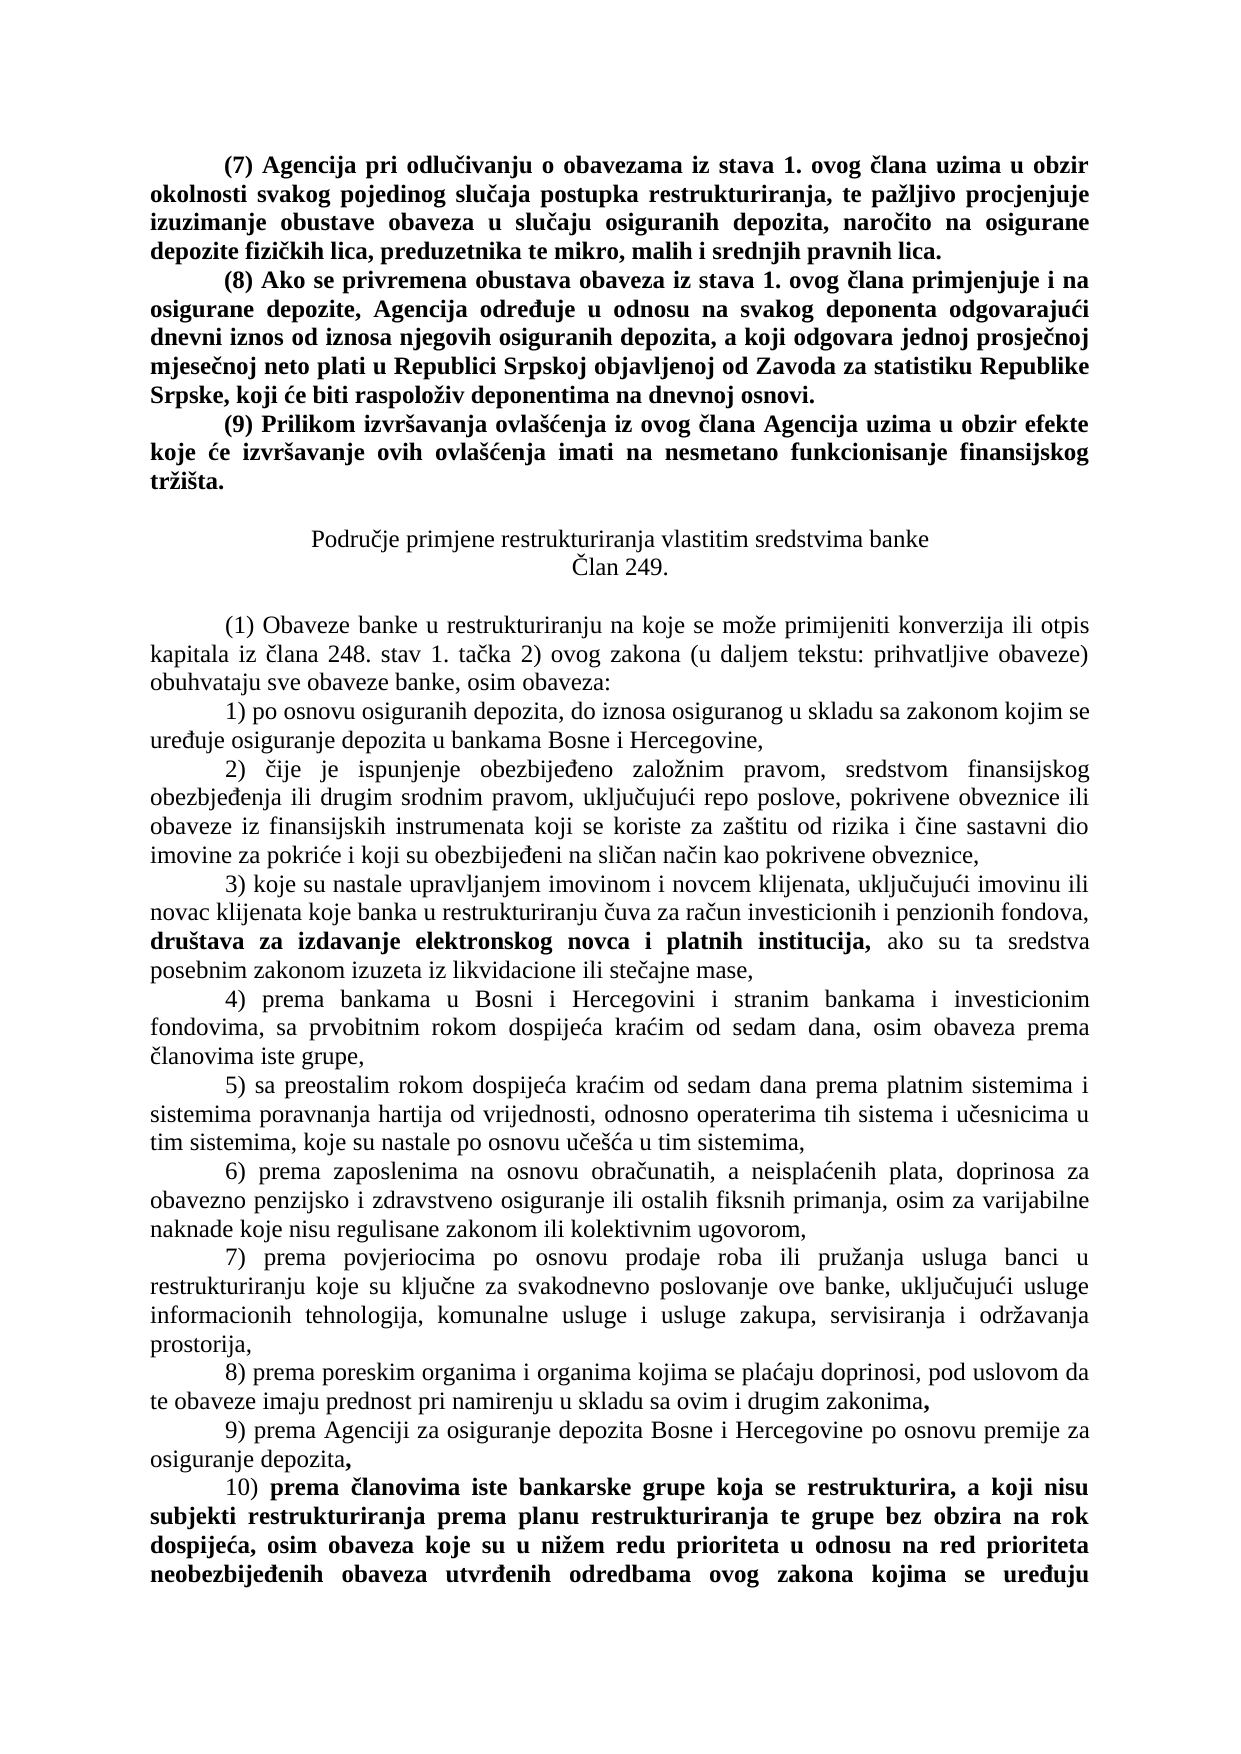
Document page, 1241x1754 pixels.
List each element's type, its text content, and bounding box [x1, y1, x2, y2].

text Područje primjene restrukturiranja vlastitim sredstvima banke [150, 524, 1090, 552]
text 5) sa preostalim rokom dospijeća kraćim od sedam dana prema platnim sistemima i sistemima poravnanja hartija od vrijednosti, odnosno operaterima tih sistema i učesnicima u tim sistemima, koje su nastale po osnovu učešća u tim sistemima, [150, 1070, 1090, 1156]
text 9) prema Agenciji za osiguranje depozita Bosne i Hercegovine po osnovu premije za osiguranje depozita, [150, 1415, 1090, 1472]
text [150, 1472, 1090, 1587]
text 7) prema povjeriocima po osnovu prodaje roba ili pružanja usluga banci u restrukturiranju koje su ključne za svakodnevno poslovanje ove banke, uključujući usluge informacionih tehnologija, komunalne usluge i usluge zakupa, servisiranja i održavanja prostorija, [150, 1242, 1090, 1357]
text (8) Ako se privremena obustava obaveza iz stava 1. ovog člana primjenjuje i na osigurane depozite, Agencija određuje u odnosu na svakog deponenta odgovarajući dnevni iznos od iznosa njegovih osiguranih depozita, a koji odgovara jednoj prosječnoj mjesečnoj neto plati u Republici Srpskoj objavljenoj od Zavoda za statistiku Republike Srpske, koji će biti raspoloživ deponentima na dnevnoj osnovi. [150, 265, 1090, 409]
text (7) Agencija pri odlučivanju o obavezama iz stava 1. ovog člana uzima u obzir okolnosti svakog pojedinog slučaja postupka restrukturiranja, te pažljivo procjenjuje izuzimanje obustave obaveza u slučaju osiguranih depozita, naročito na osigurane depozite fizičkih lica, preduzetnika te mikro, malih i srednjih pravnih lica. [150, 150, 1090, 265]
text 8) prema poreskim organima i organima kojima se plaćaju doprinosi, pod uslovom da te obaveze imaju prednost pri namirenju u skladu sa ovim i drugim zakonima, [150, 1357, 1090, 1415]
text 2) čije je ispunjenje obezbijeđeno založnim pravom, sredstvom finansijskog obezbjeđenja ili drugim srodnim pravom, uključujući repo poslove, pokrivene obveznice ili obaveze iz finansijskih instrumenata koji se koriste za zaštitu od rizika i čine sastavni dio imovine za pokriće i koji su obezbijeđeni na sličan način kao pokrivene obveznice, [150, 754, 1090, 869]
text 3) koje su nastale upravljanjem imovinom i novcem klijenata, uključujući imovinu ili novac klijenata koje banka u restrukturiranju čuva za račun investicionih i penzionih fondova, društava za izdavanje elektronskog novca i platnih institucija, ako su ta sredstva posebnim zakonom izuzeta iz likvidacione ili stečajne mase, [150, 869, 1090, 984]
text (9) Prilikom izvršavanja ovlašćenja iz ovog člana Agencija uzima u obzir efekte koje će izvršavanje ovih ovlašćenja imati na nesmetano funkcionisanje finansijskog tržišta. [150, 409, 1090, 495]
text 4) prema bankama u Bosni i Hercegovini i stranim bankama i investicionim fondovima, sa prvobitnim rokom dospijeća kraćim od sedam dana, osim obaveza prema članovima iste grupe, [150, 984, 1090, 1070]
text (1) Obaveze banke u restrukturiranju na koje se može primijeniti konverzija ili otpis kapitala iz člana 248. stav 1. tačka 2) ovog zakona (u daljem tekstu: prihvatljive obaveze) obuhvataju sve obaveze banke, osim obaveza: [150, 610, 1090, 696]
text Član 249. [150, 552, 1090, 581]
text 1) po osnovu osiguranih depozita, do iznosa osiguranog u skladu sa zakonom kojim se uređuje osiguranje depozita u bankama Bosne i Hercegovine, [150, 696, 1090, 754]
text 6) prema zaposlenima na osnovu obračunatih, a neisplaćenih plata, doprinosa za obavezno penzijsko i zdravstveno osiguranje ili ostalih fiksnih primanja, osim za varijabilne naknade koje nisu regulisane zakonom ili kolektivnim ugovorom, [150, 1156, 1090, 1242]
